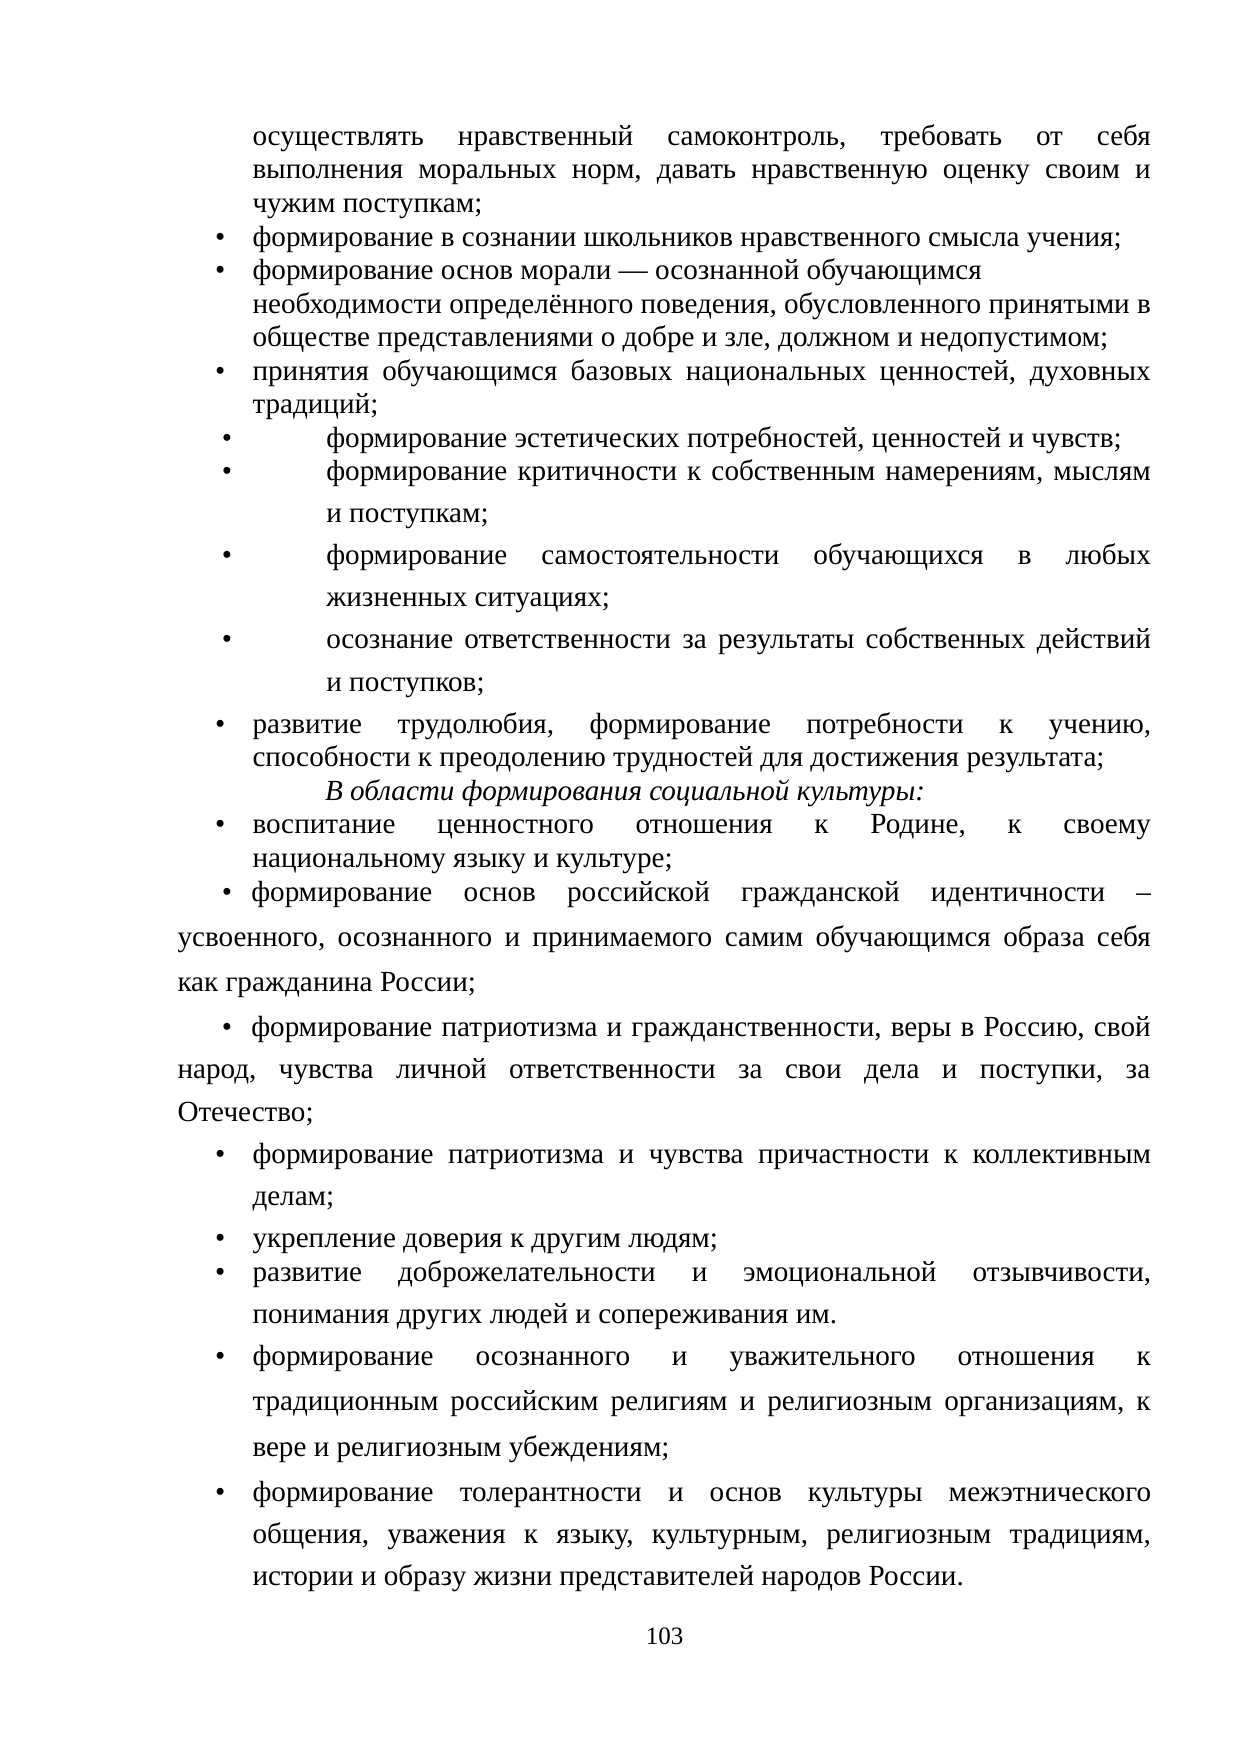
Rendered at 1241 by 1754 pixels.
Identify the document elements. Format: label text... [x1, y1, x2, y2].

text В области формирования социальной культуры: [177, 773, 1152, 807]
list укрепление доверия к другим людям; [215, 1220, 1152, 1254]
list формирование эстетических потребностей, ценностей и чувств; [222, 420, 1152, 453]
list формирование толерантности и основ культуры межэтнического общения, уважения к языку, культурным, религиозным традициям, истории и образу жизни представителей народов России. [215, 1474, 1152, 1592]
list принятия обучающимся базовых национальных ценностей, духовных традиций; [215, 353, 1152, 420]
list развитие трудолюбия, формирование потребности к учению, способности к преодолению трудностей для достижения результата; [215, 706, 1152, 773]
list формирование патриотизма и гражданственности, веры в Россию, свой народ, чувства личной ответственности за свои дела и поступки, за Отечество; [177, 1009, 1152, 1127]
list формирование критичности к собственным намерениям, мыслям и поступкам; [222, 453, 1152, 529]
list развитие доброжелательности и эмоциональной отзывчивости, понимания других людей и сопереживания им. [215, 1254, 1152, 1329]
list воспитание ценностного отношения к Родине, к своему национальному языку и культуре; [215, 807, 1152, 874]
list формирование основ российской гражданской идентичности – усвоенного, осознанного и принимаемого самим обучающимся образа себя как гражданина России; [177, 874, 1152, 998]
list формирование патриотизма и чувства причастности к коллективным делам; [215, 1136, 1152, 1212]
list формирование основ морали — осознанной обучающимся необходимости определённого поведения, обусловленного принятыми в обществе представлениями о добре и зле, должном и недопустимом; [215, 252, 1152, 353]
list формирование в сознании школьников нравственного смысла учения; [215, 219, 1152, 252]
list формирование самостоятельности обучающихся в любых жизненных ситуациях; [222, 537, 1152, 613]
list осознание ответственности за результаты собственных действий и поступков; [222, 622, 1152, 697]
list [215, 118, 1152, 219]
list формирование осознанного и уважительного отношения к традиционным российским религиям и религиозным организациям, к вере и религиозным убеждениям; [215, 1338, 1152, 1462]
